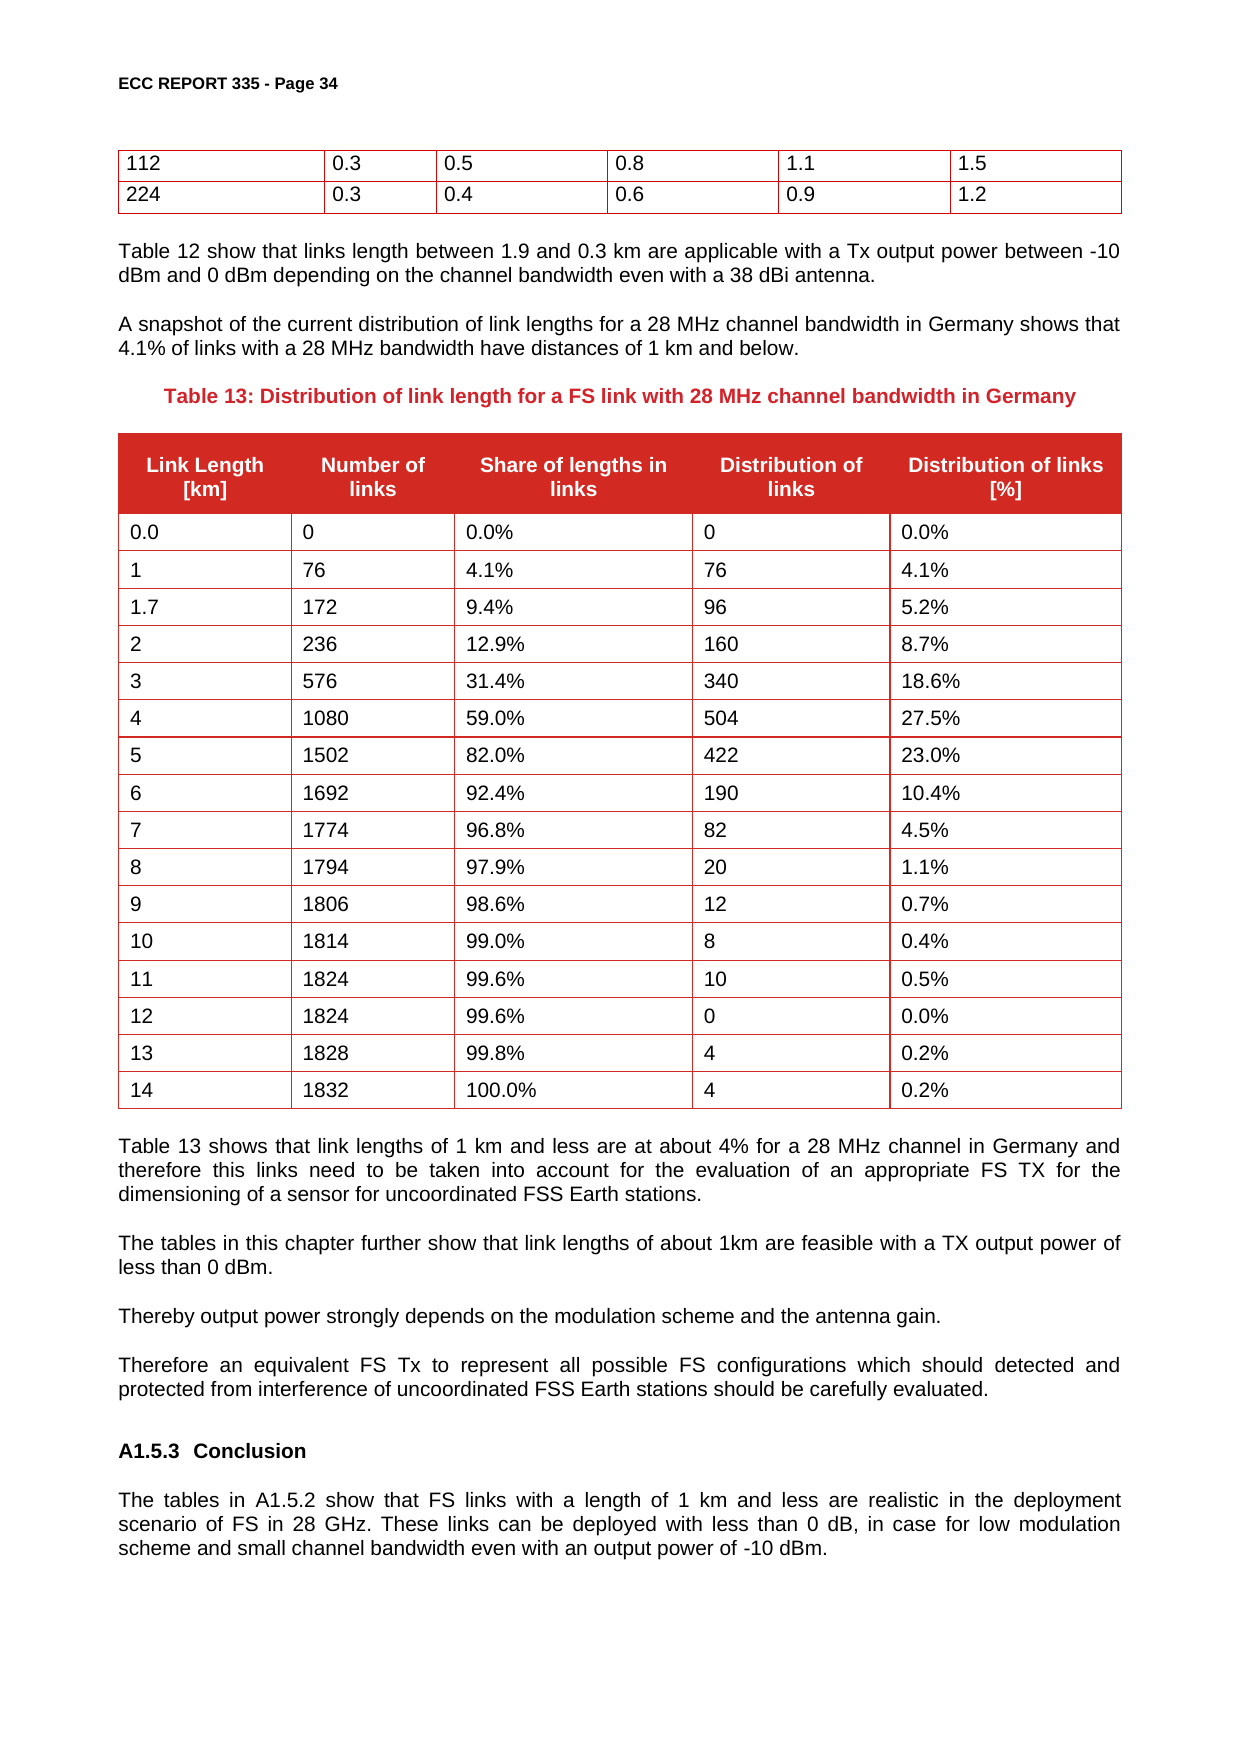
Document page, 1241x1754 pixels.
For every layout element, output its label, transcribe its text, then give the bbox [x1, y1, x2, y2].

table_cell 8 [119, 849, 291, 885]
text Table 13: Distribution of link length for a FS link with 28 MHz channel bandwidth in Germany [118, 384, 1122, 408]
table_cell 10 [119, 923, 291, 959]
table_cell 5.2% [891, 589, 1121, 625]
table_cell 14 [119, 1072, 291, 1108]
table_cell 99.8% [455, 1035, 692, 1071]
table_cell 1806 [292, 886, 454, 922]
table_cell 422 [693, 738, 889, 773]
table_header Distribution of links [%] [891, 434, 1121, 513]
table_header Link Length [km] [119, 434, 291, 513]
table_cell 172 [292, 589, 454, 625]
table_cell 0.4 [437, 182, 607, 212]
table_cell 340 [693, 663, 889, 699]
table_cell 4.1% [891, 551, 1121, 588]
table_cell 0 [693, 998, 889, 1034]
table_cell 0.3 [325, 182, 436, 212]
table_cell 0.9 [779, 182, 950, 212]
table_cell 12 [119, 998, 291, 1034]
table_cell 1814 [292, 923, 454, 959]
table_cell 0.3 [325, 151, 436, 181]
table_cell 4.5% [891, 812, 1121, 848]
table_cell 5 [119, 738, 291, 773]
table_cell 1832 [292, 1072, 454, 1108]
text Table 13 shows that link lengths of 1 km and less are at about 4% for a 28 MHz channel in Germany and therefore this links need to be taken into account for the evaluation of an appropriate FS TX for the dimensioning of a sensor for uncoordinated FSS Earth stations. [118, 1134, 1122, 1206]
table_cell 4 [119, 700, 291, 736]
table_cell 98.6% [455, 886, 692, 922]
table_cell 0.2% [891, 1035, 1121, 1071]
table_cell 97.9% [455, 849, 692, 885]
table_cell 0.8 [608, 151, 778, 181]
table_cell 112 [119, 151, 324, 181]
table_cell 92.4% [455, 775, 692, 811]
subtitle Conclusion [118, 1438, 1122, 1462]
table_cell 0.6 [608, 182, 778, 212]
table_cell 6 [119, 775, 291, 811]
table_cell 1 [119, 551, 291, 588]
table_cell 0.0% [455, 514, 692, 550]
table_cell 160 [693, 626, 889, 662]
table_cell 8 [693, 923, 889, 959]
table_cell 96.8% [455, 812, 692, 848]
table_cell 1828 [292, 1035, 454, 1071]
table_cell 1.5 [951, 151, 1121, 181]
table_cell 190 [693, 775, 889, 811]
table_cell 576 [292, 663, 454, 699]
table_cell 0.4% [891, 923, 1121, 959]
table_cell 99.6% [455, 998, 692, 1034]
text Therefore an equivalent FS Tx to represent all possible FS configurations which should detected and protected from interference of uncoordinated FSS Earth stations should be carefully evaluated. [118, 1353, 1122, 1401]
table_header Number of links [292, 434, 454, 513]
table_cell 7 [119, 812, 291, 848]
table_cell 0.5 [437, 151, 607, 181]
table_cell 10.4% [891, 775, 1121, 811]
table_cell 4 [693, 1035, 889, 1071]
table_cell 76 [693, 551, 889, 588]
table_cell 0 [693, 514, 889, 550]
table_cell 100.0% [455, 1072, 692, 1108]
table_cell 4 [693, 1072, 889, 1108]
table_header Share of lengths in links [455, 434, 692, 513]
table_cell 0.7% [891, 886, 1121, 922]
table_cell 0.0% [891, 998, 1121, 1034]
text The tables in A1.5.2 show that FS links with a length of 1 km and less are realistic in the deployment scenario of FS in 28 GHz. These links can be deployed with less than 0 dB, in case for low modulation scheme and small channel bandwidth even with an output power of -10 dBm. [118, 1487, 1122, 1559]
table_cell 12 [693, 886, 889, 922]
table_cell 11 [119, 961, 291, 997]
table_cell 12.9% [455, 626, 692, 662]
table_cell 1.2 [951, 182, 1121, 212]
table_cell 0.0 [119, 514, 291, 550]
table_cell 224 [119, 182, 324, 212]
table_cell 0.5% [891, 961, 1121, 997]
table_cell 27.5% [891, 700, 1121, 736]
table_cell 1.7 [119, 589, 291, 625]
table_header Distribution of links [693, 434, 889, 513]
table_cell 2 [119, 626, 291, 662]
table_cell 99.0% [455, 923, 692, 959]
table_cell 0.2% [891, 1072, 1121, 1108]
table_cell 1080 [292, 700, 454, 736]
table_cell 236 [292, 626, 454, 662]
table_cell 31.4% [455, 663, 692, 699]
table_cell 82.0% [455, 738, 692, 773]
table_cell 82 [693, 812, 889, 848]
table_cell 13 [119, 1035, 291, 1071]
table_cell 0.0% [891, 514, 1121, 550]
table_cell 1824 [292, 998, 454, 1034]
text Table 12 show that links length between 1.9 and 0.3 km are applicable with a Tx output power between -10 dBm and 0 dBm depending on the channel bandwidth even with a 38 dBi antenna. [118, 238, 1122, 286]
text The tables in this chapter further show that link lengths of about 1km are feasible with a TX output power of less than 0 dBm. [118, 1231, 1122, 1279]
table_cell 1794 [292, 849, 454, 885]
table_cell 0 [292, 514, 454, 550]
text A snapshot of the current distribution of link lengths for a 28 MHz channel bandwidth in Germany shows that 4.1% of links with a 28 MHz bandwidth have distances of 1 km and below. [118, 311, 1122, 359]
table_cell 1.1 [779, 151, 950, 181]
text Thereby output power strongly depends on the modulation scheme and the antenna gain. [118, 1304, 1122, 1328]
table_cell 8.7% [891, 626, 1121, 662]
table_cell 1.1% [891, 849, 1121, 885]
table_cell 504 [693, 700, 889, 736]
table_cell 20 [693, 849, 889, 885]
table_cell 3 [119, 663, 291, 699]
table_cell 1502 [292, 738, 454, 773]
table_cell 1824 [292, 961, 454, 997]
table_cell 76 [292, 551, 454, 588]
table_cell 9 [119, 886, 291, 922]
table_cell 18.6% [891, 663, 1121, 699]
table_cell 99.6% [455, 961, 692, 997]
table_cell 23.0% [891, 738, 1121, 773]
table_cell 1692 [292, 775, 454, 811]
table_cell 96 [693, 589, 889, 625]
table_cell 59.0% [455, 700, 692, 736]
table_cell 1774 [292, 812, 454, 848]
table_cell 4.1% [455, 551, 692, 588]
table_cell 9.4% [455, 589, 692, 625]
table_cell 10 [693, 961, 889, 997]
